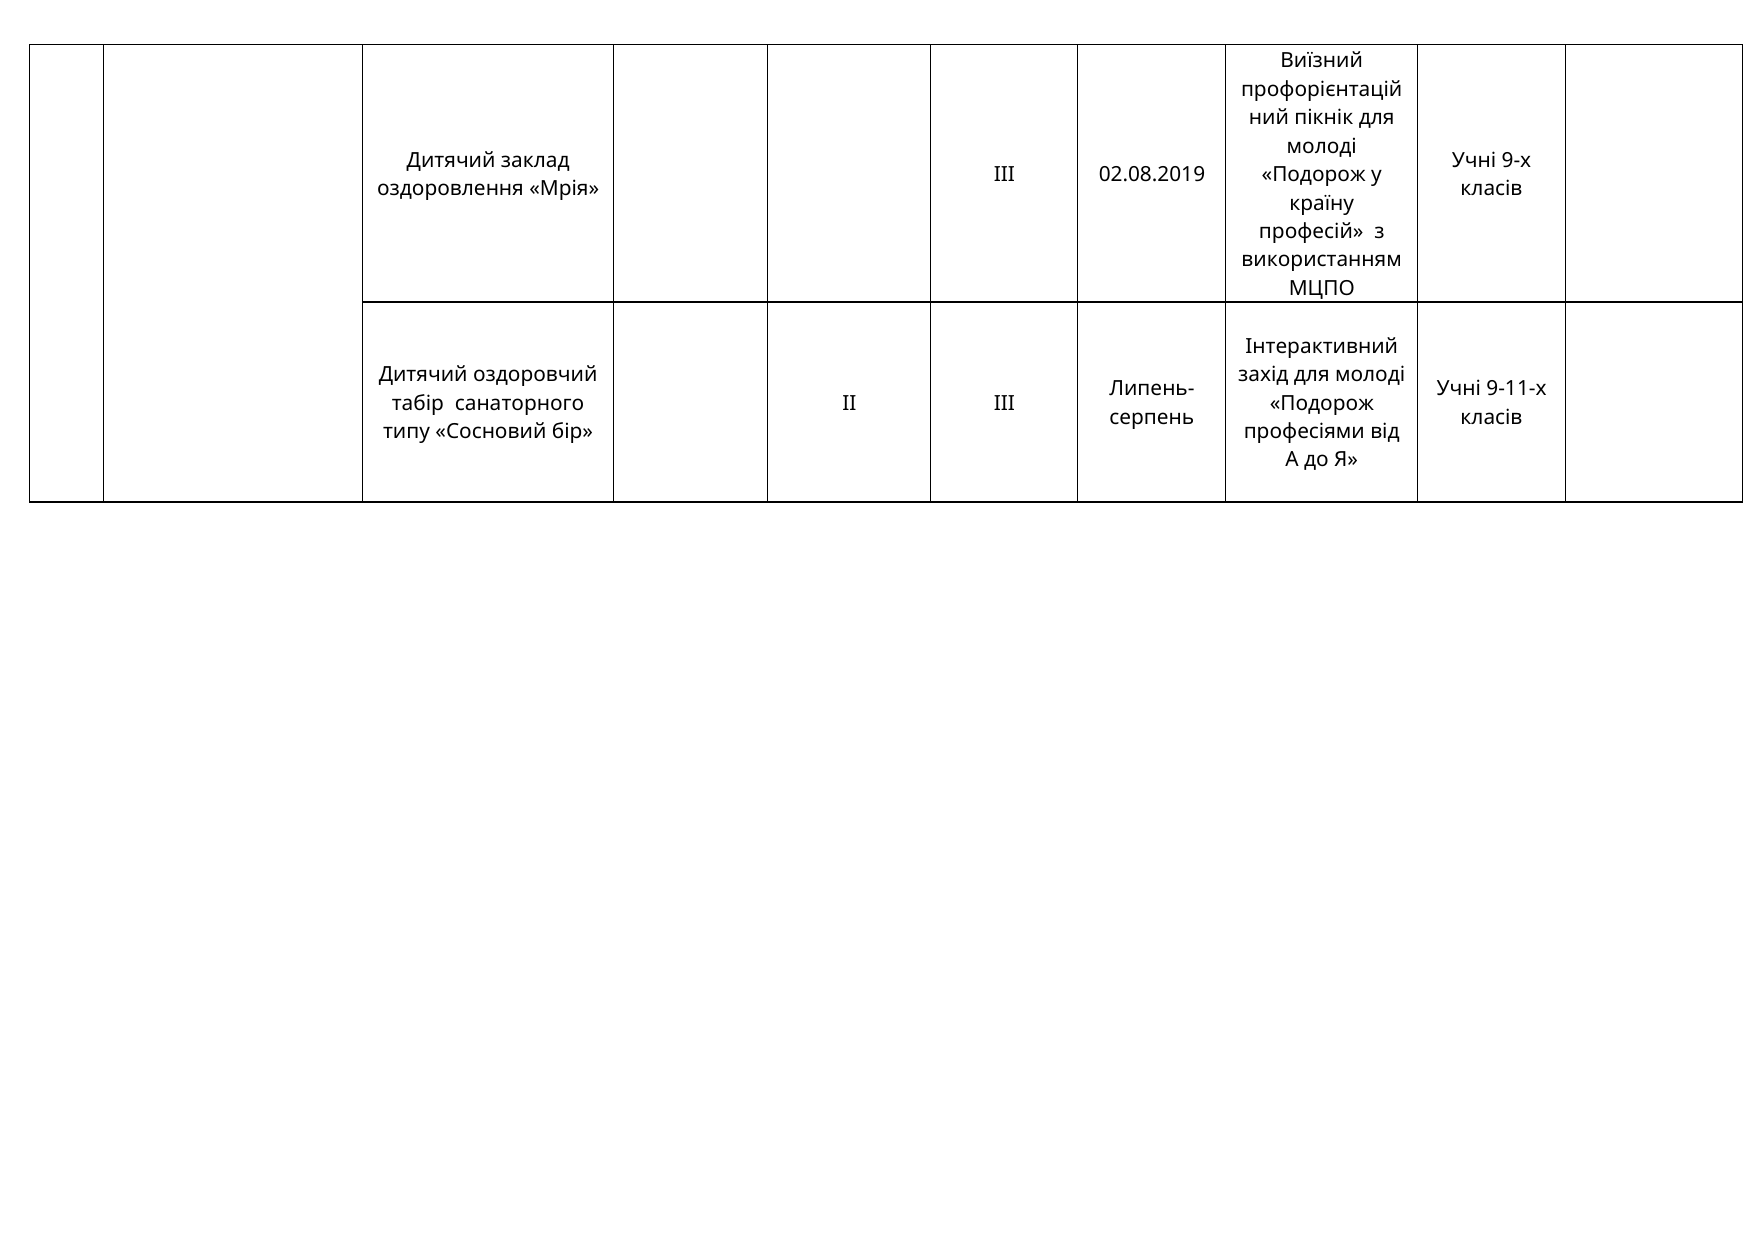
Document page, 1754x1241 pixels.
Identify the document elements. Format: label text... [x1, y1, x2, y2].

table_cell ІІІ [931, 45, 1077, 301]
table_cell Учні 9-11-х класів [1418, 303, 1565, 501]
table_cell [614, 45, 767, 301]
table_cell Учні 9-х класів [1418, 45, 1565, 301]
table_cell ІІ [768, 303, 930, 501]
table_cell [1566, 303, 1742, 501]
table_cell Дитячий оздоровчий табір санаторного типу «Сосновий бір» [363, 303, 613, 501]
table_cell Інтерактивний захід для молоді «Подорож професіями від А до Я» [1226, 303, 1417, 501]
table_cell [614, 303, 767, 501]
table_cell Виїзний профорієнтаційний пікнік для молоді «Подорож у країну професій» з використанням МЦПО [1226, 45, 1417, 301]
table_cell [1566, 45, 1742, 301]
table_cell ІІІ [931, 303, 1077, 501]
table_cell Дитячий заклад оздоровлення «Мрія» [363, 45, 613, 301]
table_cell 02.08.2019 [1078, 45, 1225, 301]
table_cell [768, 45, 930, 301]
table_cell Липень-серпень [1078, 303, 1225, 501]
